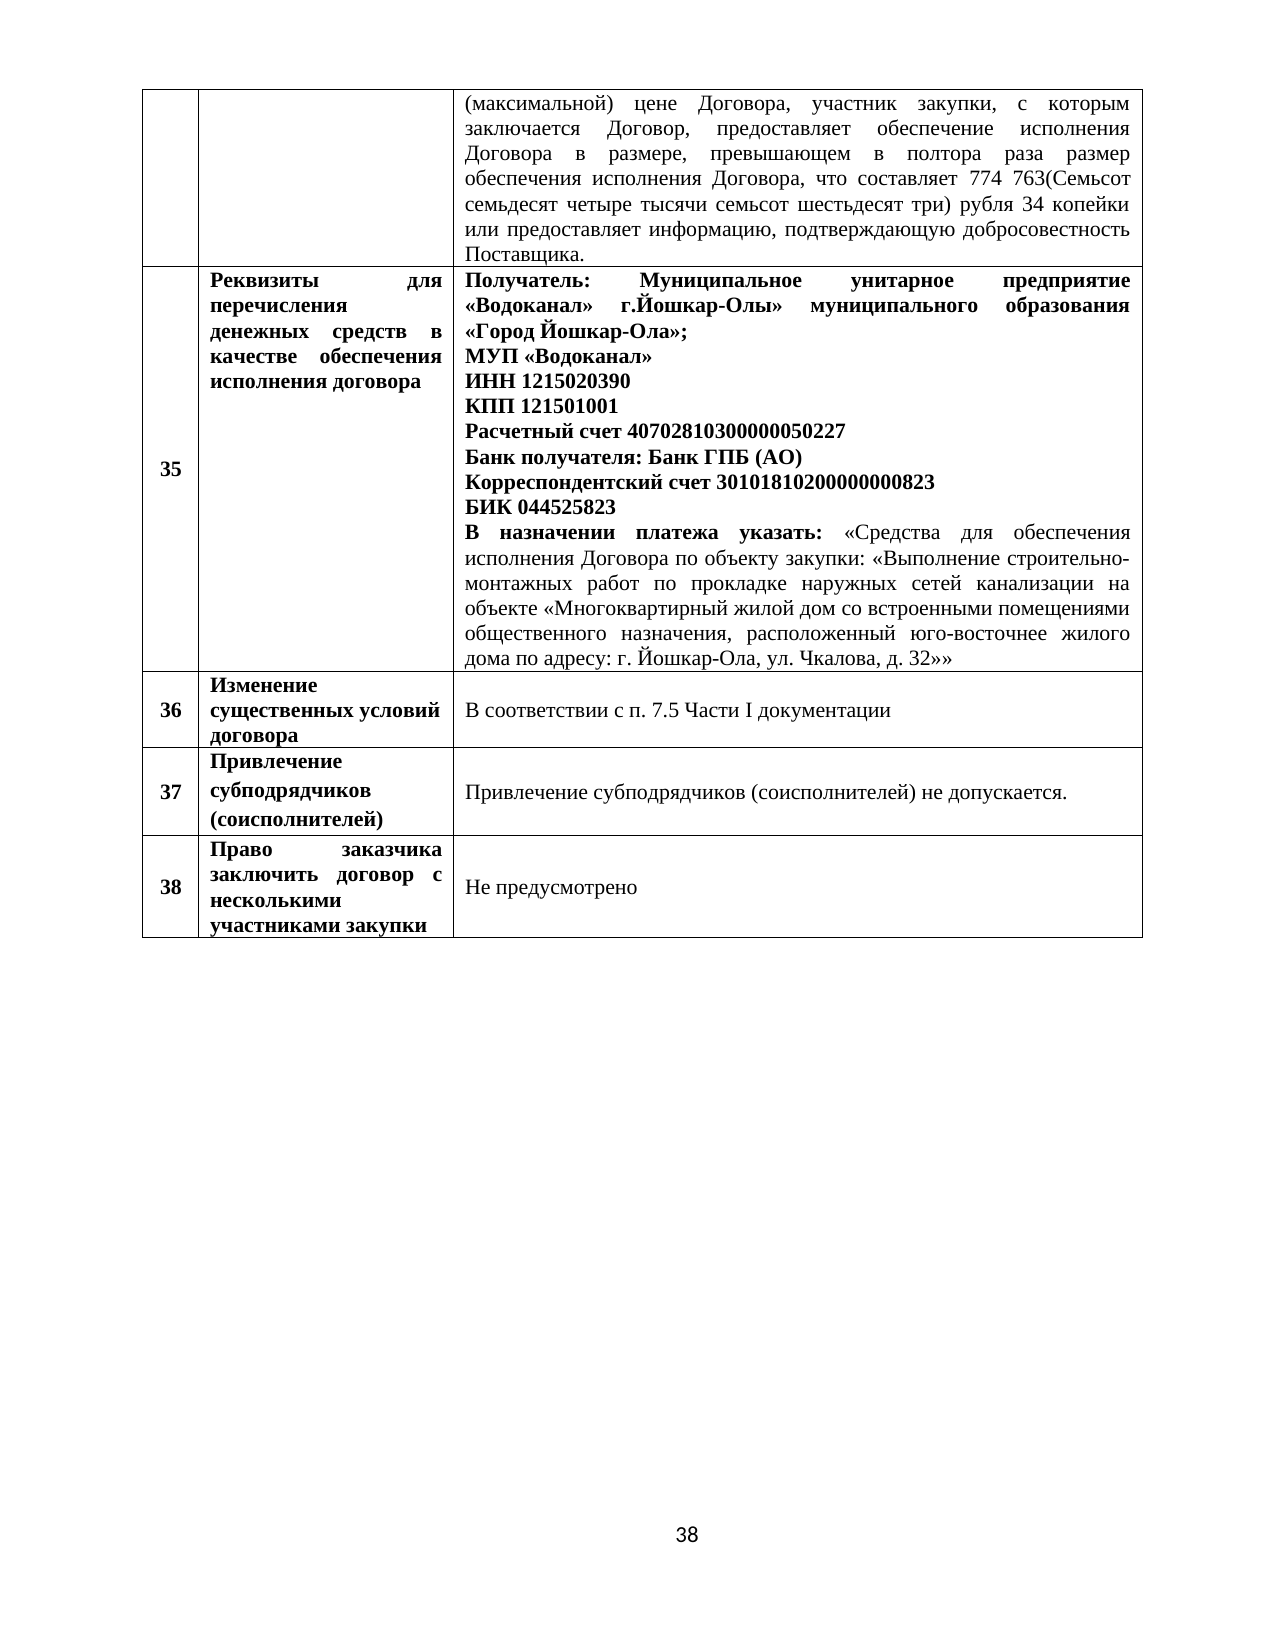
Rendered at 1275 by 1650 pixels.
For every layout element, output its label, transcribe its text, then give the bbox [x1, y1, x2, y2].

table_cell Привлечение субподрядчиков (соисполнителей) [199, 748, 453, 835]
table_cell Не предусмотрено [454, 836, 1142, 937]
table_cell 38 [143, 836, 198, 937]
table_cell Реквизиты для перечисления денежных средств в качестве обеспечения исполнения договора [199, 267, 453, 671]
table_cell Изменение существенных условий договора [199, 672, 453, 747]
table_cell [454, 90, 1142, 266]
table_cell 36 [143, 672, 198, 747]
table_cell Привлечение субподрядчиков (соисполнителей) не допускается. [454, 748, 1142, 835]
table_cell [199, 90, 453, 266]
table_cell Право заказчика заключить договор с несколькими участниками закупки [199, 836, 453, 937]
table_cell Получатель: Муниципальное унитарное предприятие «Водоканал» г.Йошкар-Олы» муниципального образования «Город Йошкар-Ола»; МУП «Водоканал» ИНН 1215020390 КПП 121501001 Расчетный счет 40702810300000050227 Банк получателя: Банк ГПБ (АО) Корреспондентский счет 30101810200000000823 БИК 044525823 В назначении платежа указать: «Средства для обеспечения исполнения Договора по объекту закупки: «Выполнение строительно-монтажных работ по прокладке наружных сетей канализации на объекте «Многоквартирный жилой дом со встроенными помещениями общественного назначения, расположенный юго-восточнее жилого дома по адресу: г. Йошкар-Ола, ул. Чкалова, д. 32»» [454, 267, 1142, 671]
table_cell 37 [143, 748, 198, 835]
table_cell 35 [143, 267, 198, 671]
table_cell В соответствии с п. 7.5 Части I документации [454, 672, 1142, 747]
table_cell 34 [143, 90, 198, 266]
